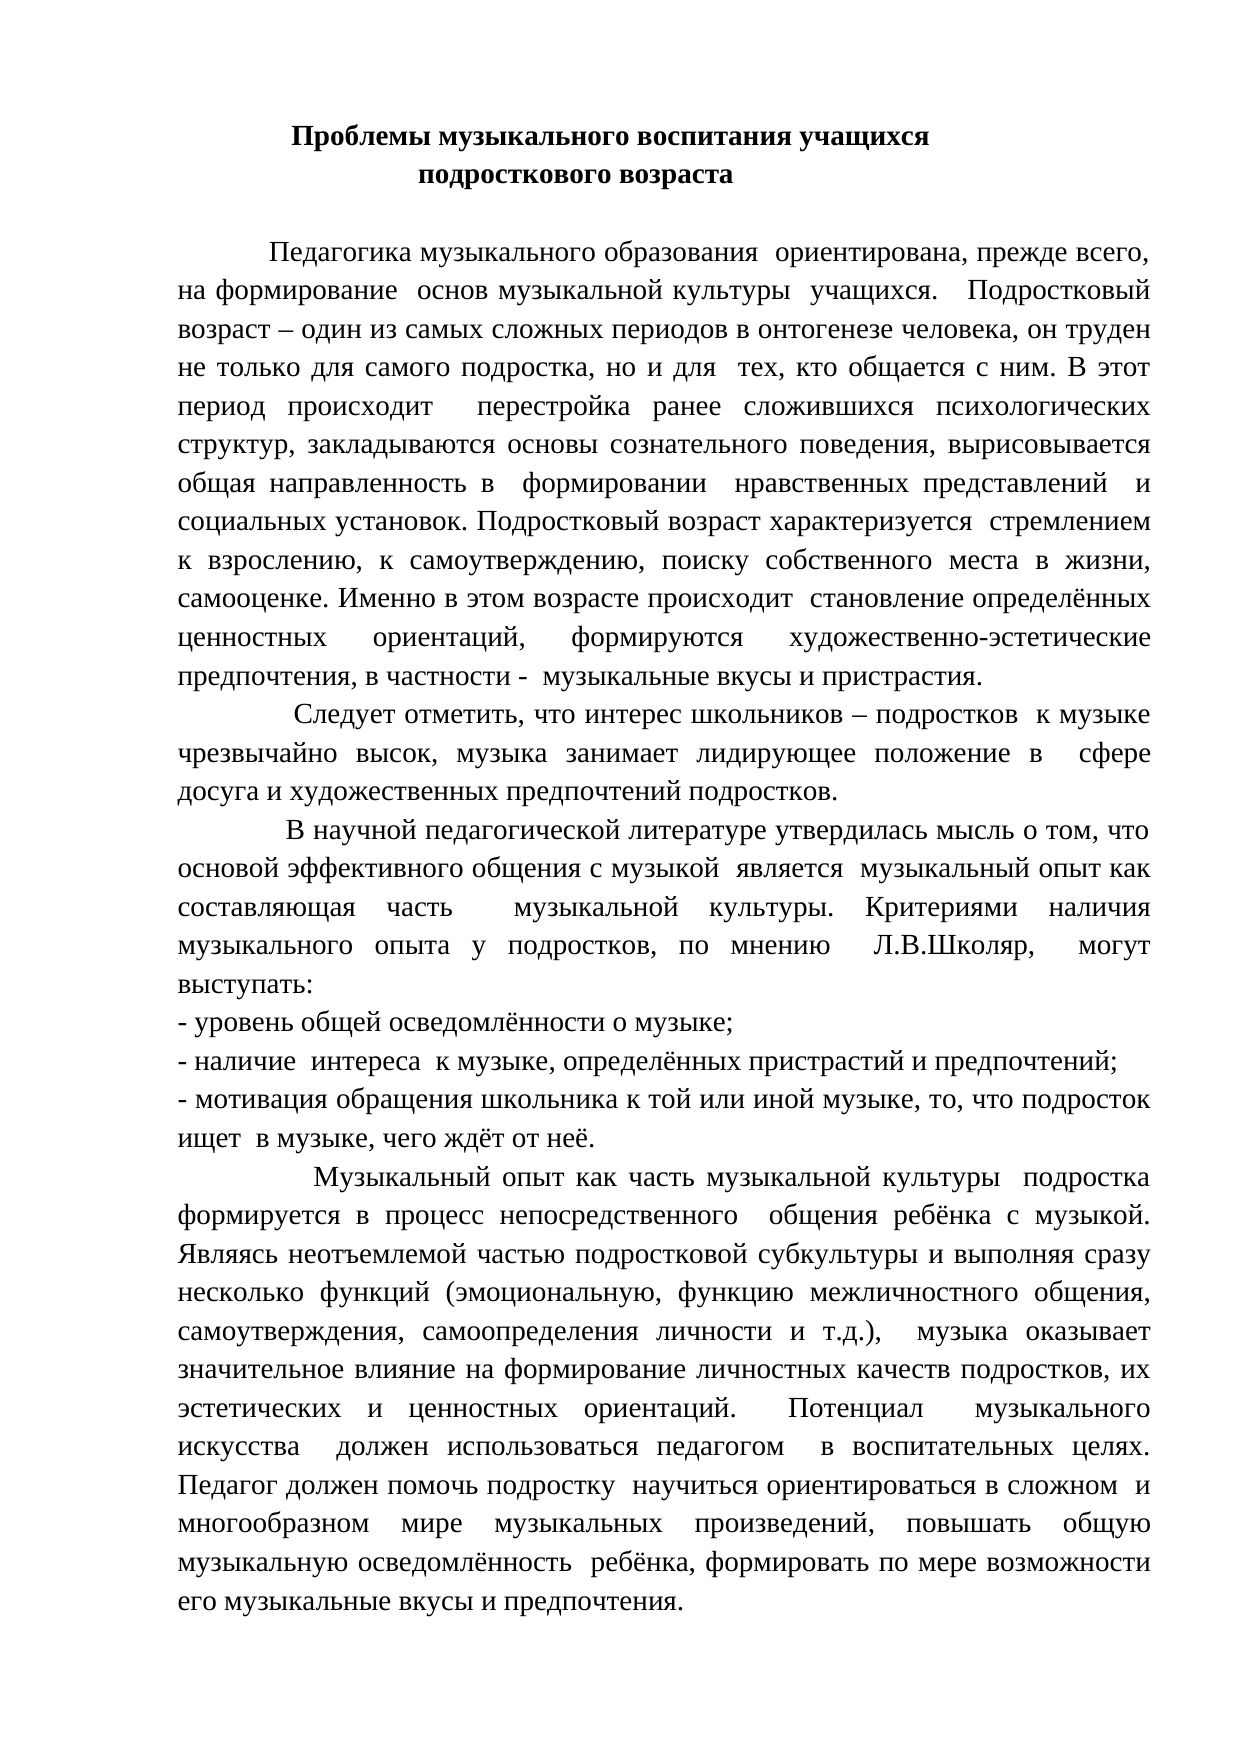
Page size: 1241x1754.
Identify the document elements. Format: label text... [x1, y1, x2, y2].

text Музыкальный опыт как часть музыкальной культуры подростка формируется в процесс непосредственного общения ребёнка с музыкой. Являясь неотъемлемой частью подростковой субкультуры и выполняя сразу несколько функций (эмоциональную, функцию межличностного общения, самоутверждения, самоопределения личности и т.д.), музыка оказывает значительное влияние на формирование личностных качеств подростков, их эстетических и ценностных ориентаций. Потенциал музыкального искусства должен использоваться педагогом в воспитательных целях. Педагог должен помочь подростку научиться ориентироваться в сложном и многообразном мире музыкальных произведений, повышать общую музыкальную осведомлённость ребёнка, формировать по мере возможности его музыкальные вкусы и предпочтения. [177, 1159, 1152, 1616]
text Проблемы музыкального воспитания учащихся [177, 118, 1152, 152]
text Педагогика музыкального образования ориентирована, прежде всего, на формирование основ музыкальной культуры учащихся. Подростковый возраст – один из самых сложных периодов в онтогенезе человека, он труден не только для самого подростка, но и для тех, кто общается с ним. В этот период происходит перестройка ранее сложившихся психологических структур, закладываются основы сознательного поведения, вырисовывается общая направленность в формировании нравственных представлений и социальных установок. Подростковый возраст характеризуется стремлением к взрослению, к самоутверждению, поиску собственного места в жизни, самооценке. Именно в этом возрасте происходит становление определённых ценностных ориентаций, формируются художественно-эстетические предпочтения, в частности - музыкальные вкусы и пристрастия. [177, 234, 1152, 691]
text подросткового возраста [177, 157, 1152, 190]
text В научной педагогической литературе утвердилась мысль о том, что основой эффективного общения с музыкой является музыкальный опыт как составляющая часть музыкальной культуры. Критериями наличия музыкального опыта у подростков, по мнению Л.В.Школяр, могут выступать: [177, 812, 1152, 999]
text - мотивация обращения школьника к той или иной музыке, то, что подросток ищет в музыке, чего ждёт от неё. [177, 1082, 1152, 1154]
text - наличие интереса к музыке, определённых пристрастий и предпочтений; [177, 1043, 1152, 1077]
text - уровень общей осведомлённости о музыке; [177, 1004, 1152, 1038]
text Следует отметить, что интерес школьников – подростков к музыке чрезвычайно высок, музыка занимает лидирующее положение в сфере досуга и художественных предпочтений подростков. [177, 696, 1152, 807]
